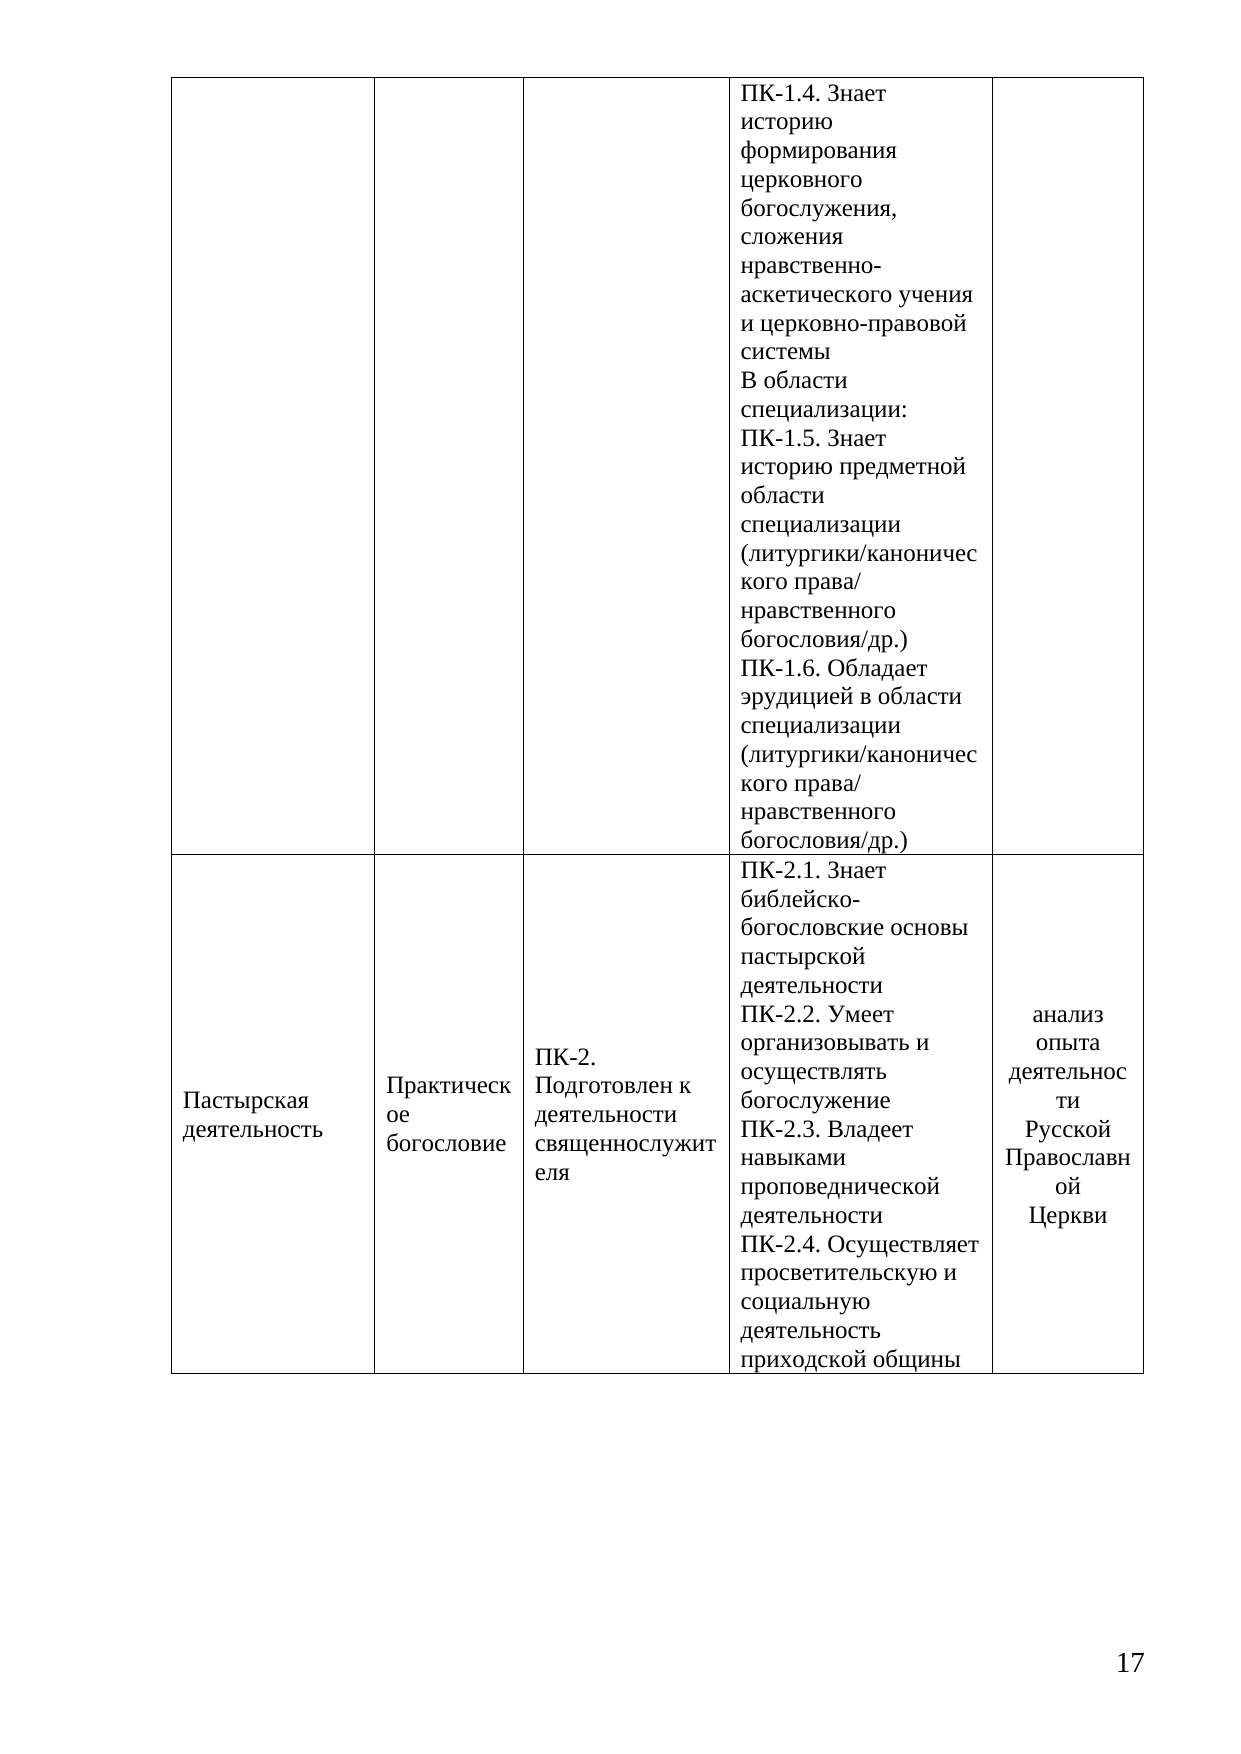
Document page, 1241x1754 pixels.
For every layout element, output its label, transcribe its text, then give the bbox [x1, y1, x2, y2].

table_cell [172, 78, 374, 854]
table_cell Пастырская деятельность [172, 855, 374, 1372]
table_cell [730, 78, 992, 854]
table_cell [375, 78, 523, 854]
table_cell ПК-2. Подготовлен к деятельности священнослужителя [524, 855, 729, 1372]
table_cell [524, 78, 729, 854]
table_cell Практическое богословие [375, 855, 523, 1372]
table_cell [993, 78, 1143, 854]
table_cell ПК-2.1. Знает библейско-богословские основы пастырской деятельности ПК-2.2. Умеет организовывать и осуществлять богослужение ПК-2.3. Владеет навыками проповеднической деятельности ПК-2.4. Осуществляет просветительскую и социальную деятельность приходской общины [730, 855, 992, 1372]
table_cell анализ опыта деятельности Русской Православной Церкви [993, 855, 1143, 1372]
